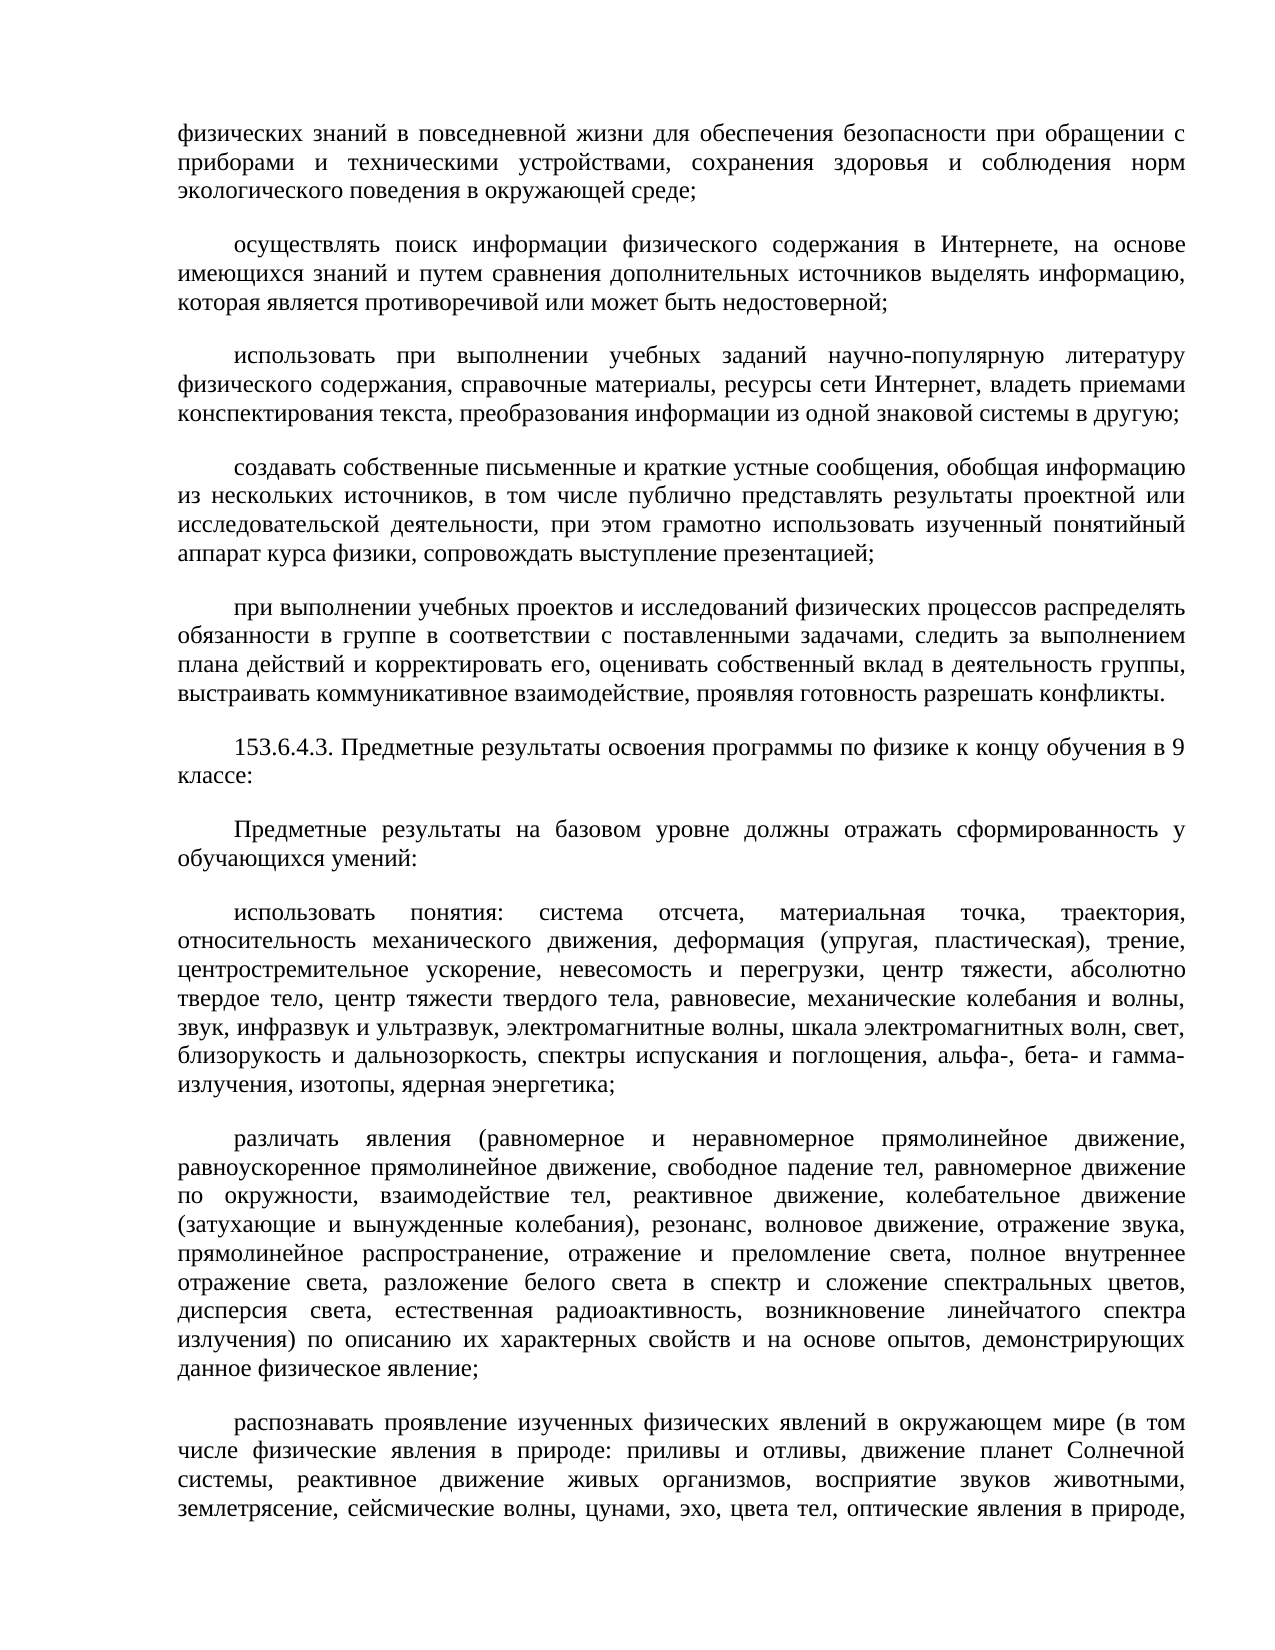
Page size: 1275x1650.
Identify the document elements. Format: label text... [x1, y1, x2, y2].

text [177, 118, 1186, 204]
text при выполнении учебных проектов и исследований физических процессов распределять обязанности в группе в соответствии с поставленными задачами, следить за выполнением плана действий и корректировать его, оценивать собственный вклад в деятельность группы, выстраивать коммуникативное взаимодействие, проявляя готовность разрешать конфликты. [177, 592, 1186, 707]
text использовать при выполнении учебных заданий научно-популярную литературу физического содержания, справочные материалы, ресурсы сети Интернет, владеть приемами конспектирования текста, преобразования информации из одной знаковой системы в другую; [177, 341, 1186, 427]
text Предметные результаты на базовом уровне должны отражать сформированность у обучающихся умений: [177, 814, 1186, 872]
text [177, 1407, 1186, 1522]
text создавать собственные письменные и краткие устные сообщения, обобщая информацию из нескольких источников, в том числе публично представлять результаты проектной или исследовательской деятельности, при этом грамотно использовать изученный понятийный аппарат курса физики, сопровождать выступление презентацией; [177, 452, 1186, 567]
text использовать понятия: система отсчета, материальная точка, траектория, относительность механического движения, деформация (упругая, пластическая), трение, центростремительное ускорение, невесомость и перегрузки, центр тяжести, абсолютно твердое тело, центр тяжести твердого тела, равновесие, механические колебания и волны, звук, инфразвук и ультразвук, электромагнитные волны, шкала электромагнитных волн, свет, близорукость и дальнозоркость, спектры испускания и поглощения, альфа-, бета- и гамма-излучения, изотопы, ядерная энергетика; [177, 897, 1186, 1098]
text 153.6.4.3. Предметные результаты освоения программы по физике к концу обучения в 9 классе: [177, 732, 1186, 789]
text различать явления (равномерное и неравномерное прямолинейное движение, равноускоренное прямолинейное движение, свободное падение тел, равномерное движение по окружности, взаимодействие тел, реактивное движение, колебательное движение (затухающие и вынужденные колебания), резонанс, волновое движение, отражение звука, прямолинейное распространение, отражение и преломление света, полное внутреннее отражение света, разложение белого света в спектр и сложение спектральных цветов, дисперсия света, естественная радиоактивность, возникновение линейчатого спектра излучения) по описанию их характерных свойств и на основе опытов, демонстрирующих данное физическое явление; [177, 1123, 1186, 1382]
text осуществлять поиск информации физического содержания в Интернете, на основе имеющихся знаний и путем сравнения дополнительных источников выделять информацию, которая является противоречивой или может быть недостоверной; [177, 229, 1186, 316]
